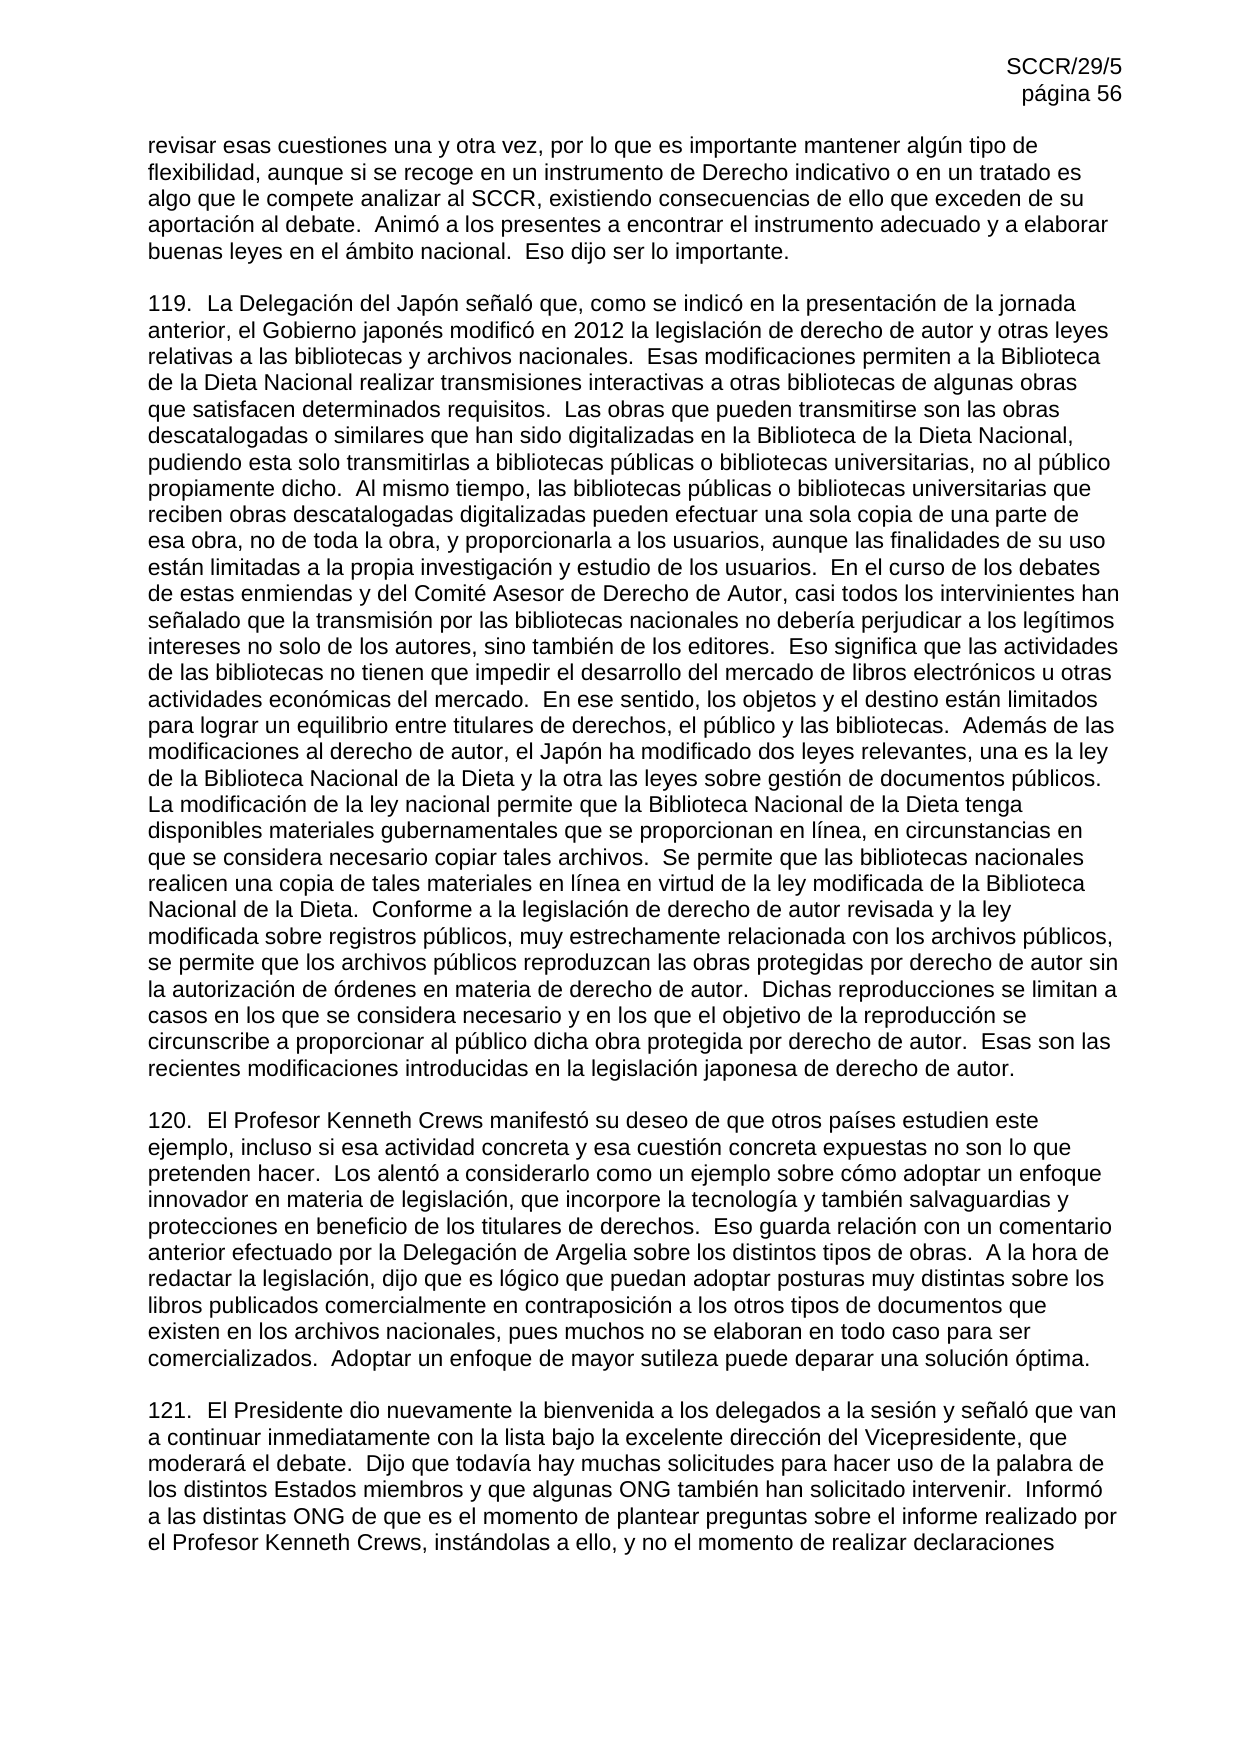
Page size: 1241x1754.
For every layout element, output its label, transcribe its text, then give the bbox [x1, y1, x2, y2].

list El Profesor Kenneth Crews manifestó su deseo de que otros países estudien este ejemplo, incluso si esa actividad concreta y esa cuestión concreta expuestas no son lo que pretenden hacer. Los alentó a considerarlo como un ejemplo sobre cómo adoptar un enfoque innovador en materia de legislación, que incorpore la tecnología y también salvaguardias y protecciones en beneficio de los titulares de derechos. Eso guarda relación con un comentario anterior efectuado por la Delegación de Argelia sobre los distintos tipos de obras. A la hora de redactar la legislación, dijo que es lógico que puedan adoptar posturas muy distintas sobre los libros publicados comercialmente en contraposición a los otros tipos de documentos que existen en los archivos nacionales, pues muchos no se elaboran en todo caso para ser comercializados. Adoptar un enfoque de mayor sutileza puede deparar una solución óptima. [148, 1107, 1122, 1371]
list La Delegación del Japón señaló que, como se indicó en la presentación de la jornada anterior, el Gobierno japonés modificó en 2012 la legislación de derecho de autor y otras leyes relativas a las bibliotecas y archivos nacionales. Esas modificaciones permiten a la Biblioteca de la Dieta Nacional realizar transmisiones interactivas a otras bibliotecas de algunas obras que satisfacen determinados requisitos. Las obras que pueden transmitirse son las obras descatalogadas o similares que han sido digitalizadas en la Biblioteca de la Dieta Nacional, pudiendo esta solo transmitirlas a bibliotecas públicas o bibliotecas universitarias, no al público propiamente dicho. Al mismo tiempo, las bibliotecas públicas o bibliotecas universitarias que reciben obras descatalogadas digitalizadas pueden efectuar una sola copia de una parte de esa obra, no de toda la obra, y proporcionarla a los usuarios, aunque las finalidades de su uso están limitadas a la propia investigación y estudio de los usuarios. En el curso de los debates de estas enmiendas y del Comité Asesor de Derecho de Autor, casi todos los intervinientes han señalado que la transmisión por las bibliotecas nacionales no debería perjudicar a los legítimos intereses no solo de los autores, sino también de los editores. Eso significa que las actividades de las bibliotecas no tienen que impedir el desarrollo del mercado de libros electrónicos u otras actividades económicas del mercado. En ese sentido, los objetos y el destino están limitados para lograr un equilibrio entre titulares de derechos, el público y las bibliotecas. Además de las modificaciones al derecho de autor, el Japón ha modificado dos leyes relevantes, una es la ley de la Biblioteca Nacional de la Dieta y la otra las leyes sobre gestión de documentos públicos. La modificación de la ley nacional permite que la Biblioteca Nacional de la Dieta tenga disponibles materiales gubernamentales que se proporcionan en línea, en circunstancias en que se considera necesario copiar tales archivos. Se permite que las bibliotecas nacionales realicen una copia de tales materiales en línea en virtud de la ley modificada de la Biblioteca Nacional de la Dieta. Conforme a la legislación de derecho de autor revisada y la ley modificada sobre registros públicos, muy estrechamente relacionada con los archivos públicos, se permite que los archivos públicos reproduzcan las obras protegidas por derecho de autor sin la autorización de órdenes en materia de derecho de autor. Dichas reproducciones se limitan a casos en los que se considera necesario y en los que el objetivo de la reproducción se circunscribe a proporcionar al público dicha obra protegida por derecho de autor. Esas son las recientes modificaciones introducidas en la legislación japonesa de derecho de autor. [148, 290, 1122, 1081]
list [148, 132, 1122, 264]
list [148, 1397, 1122, 1555]
